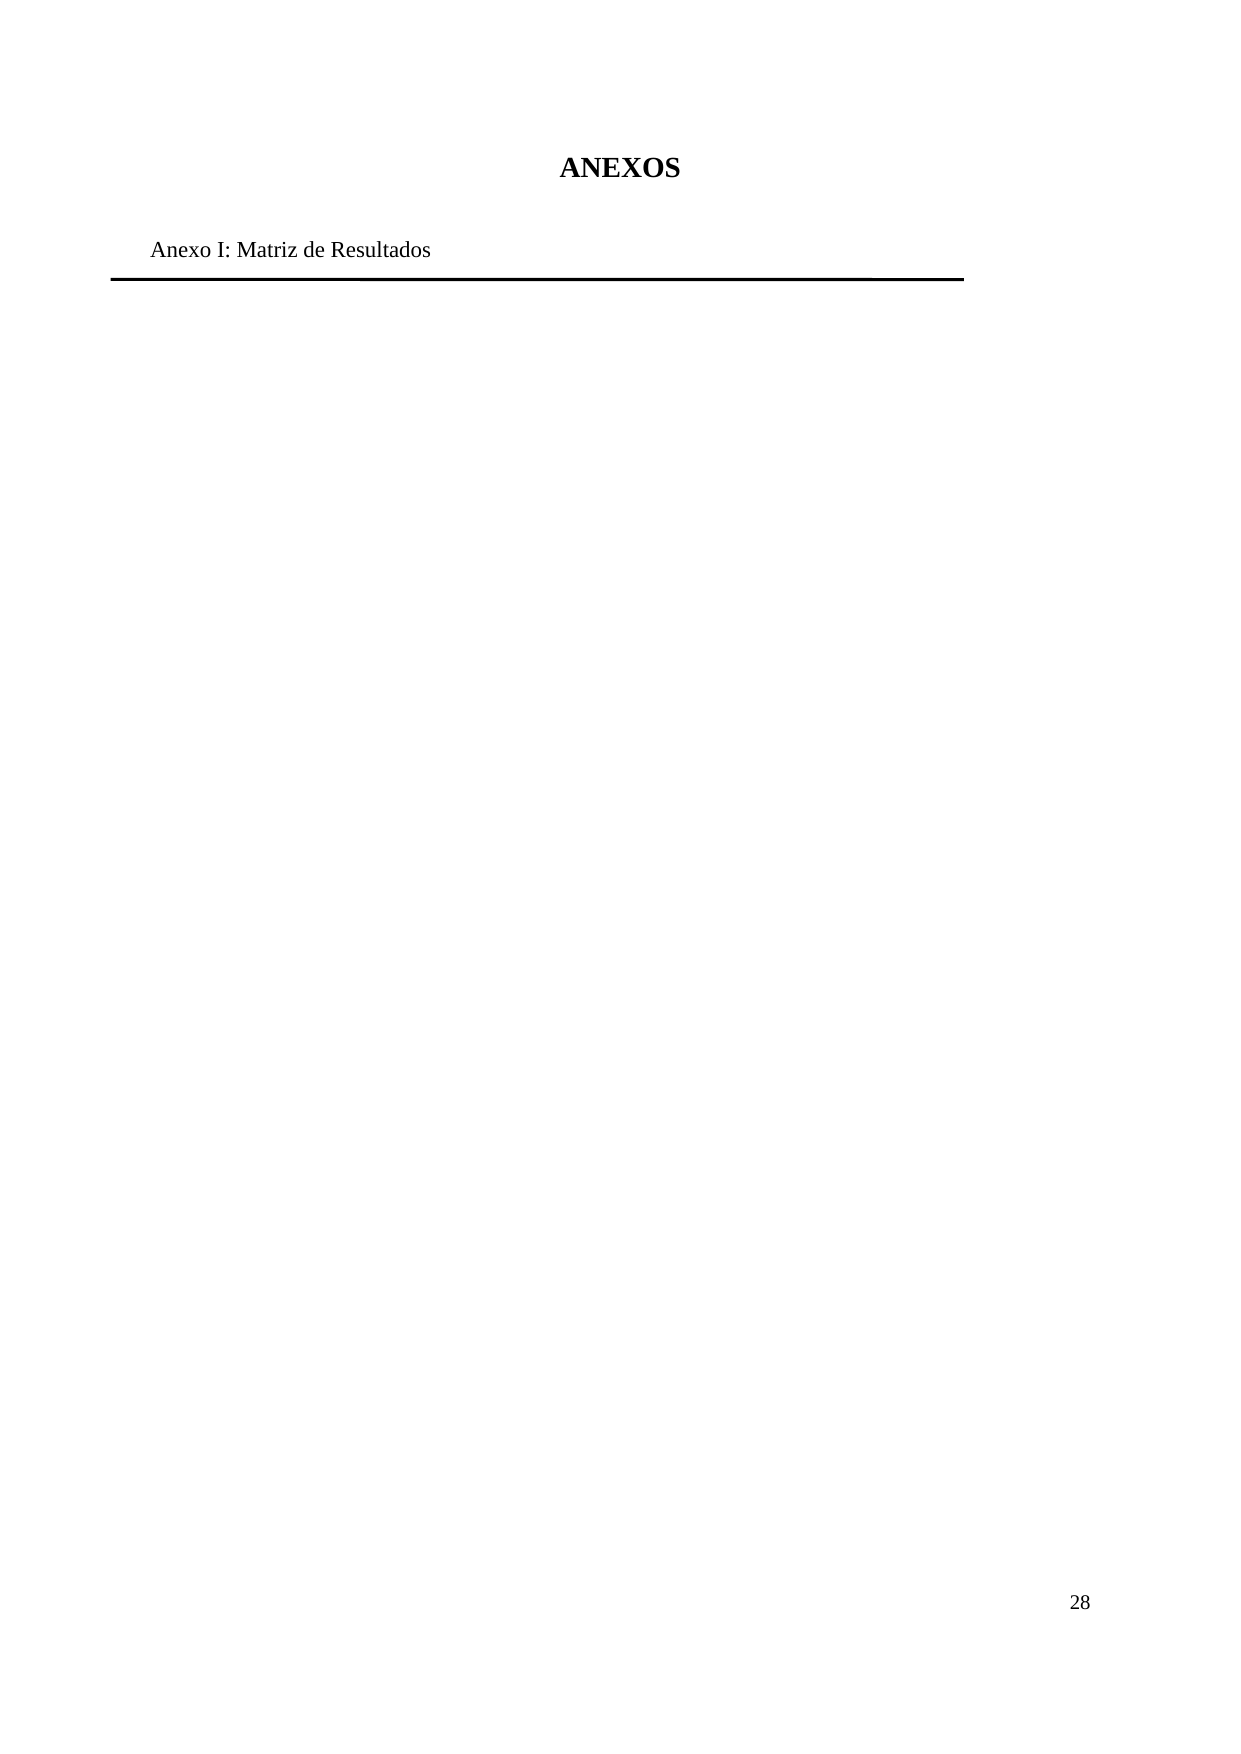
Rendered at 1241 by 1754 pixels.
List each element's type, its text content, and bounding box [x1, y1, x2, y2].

text Anexo I: Matriz de Resultados [150, 236, 1090, 263]
subtitle ANEXOS [150, 150, 1090, 183]
